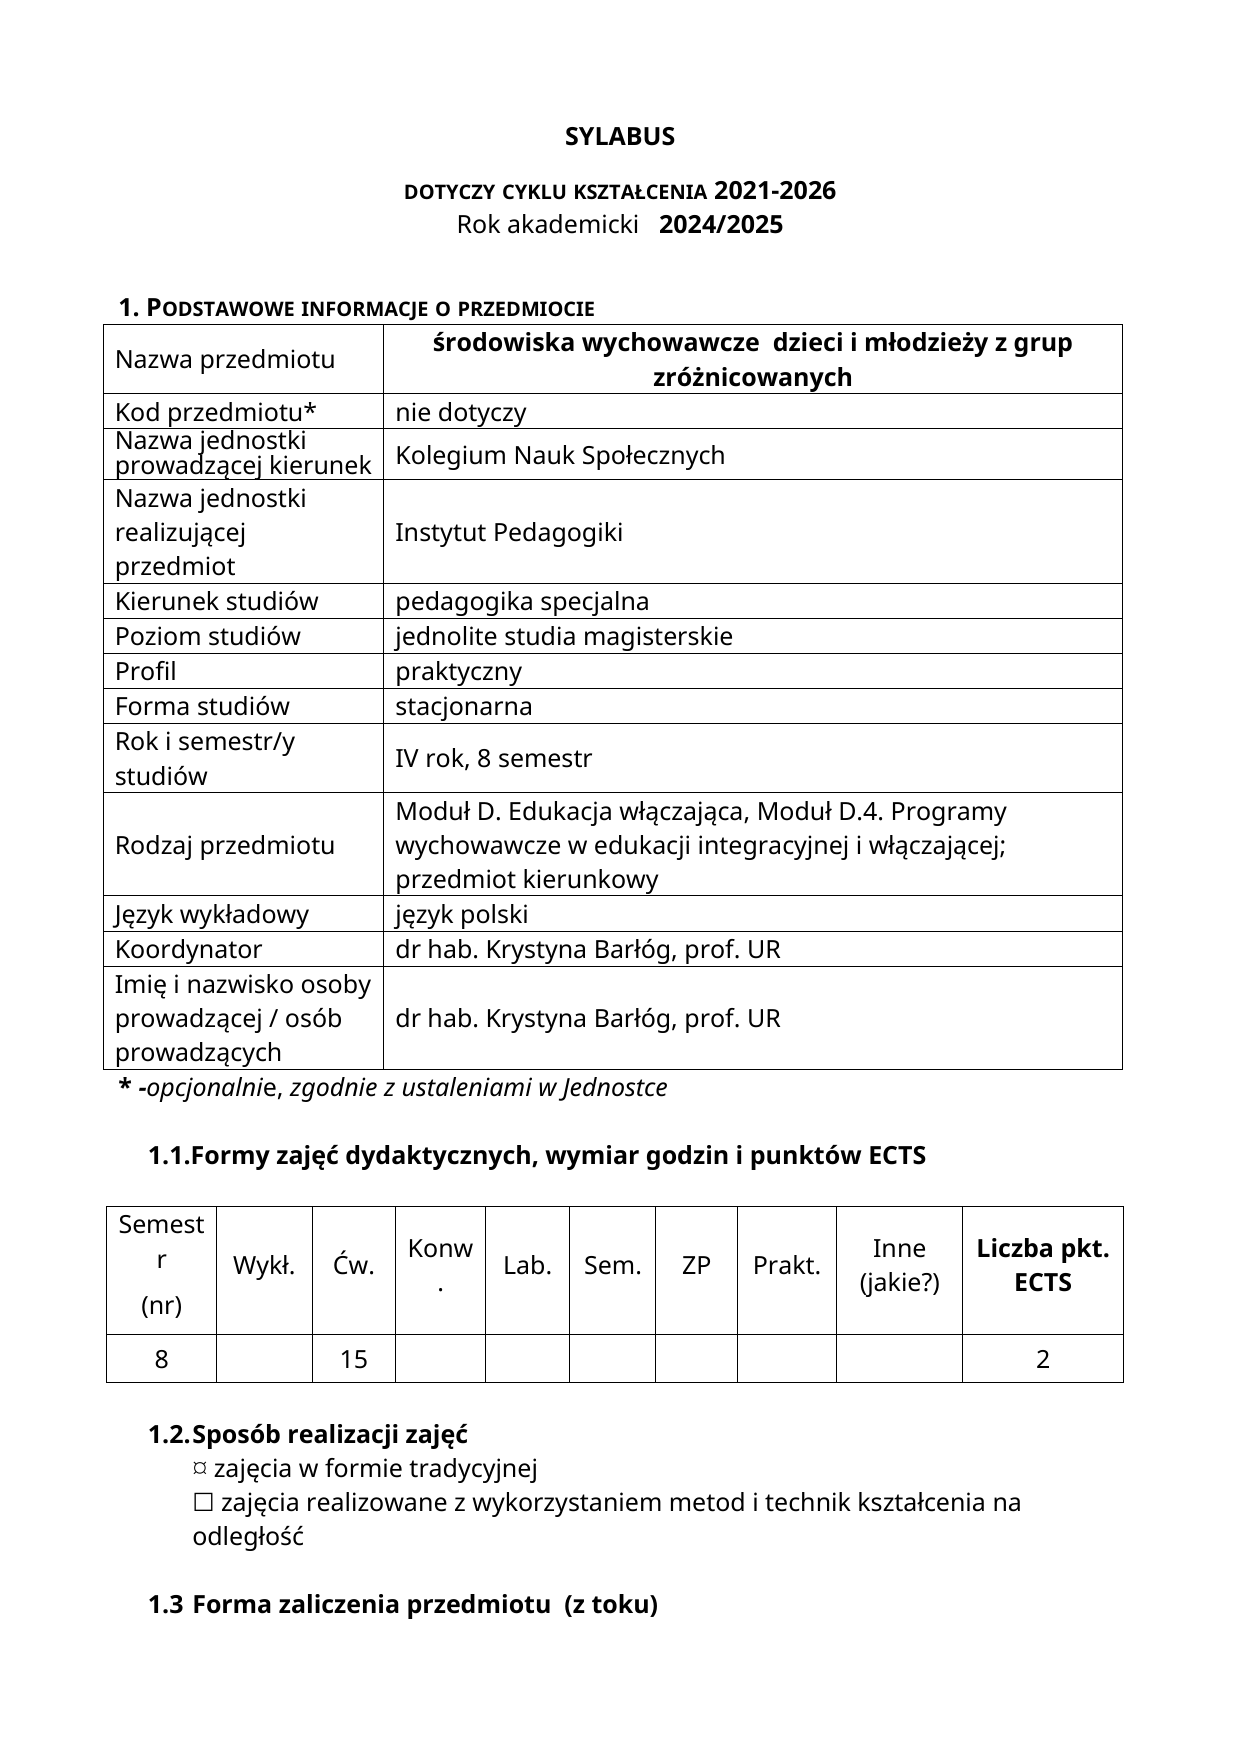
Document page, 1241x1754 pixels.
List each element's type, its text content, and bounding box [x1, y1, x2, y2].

table_cell 15 [313, 1335, 395, 1382]
text * -opcjonalnie, zgodnie z ustaleniami w Jednostce [118, 1070, 1122, 1104]
table_cell Forma studiów [104, 689, 383, 723]
table_cell jednolite studia magisterskie [384, 619, 1122, 653]
text 1.2. Sposób realizacji zajęć [148, 1417, 1122, 1451]
table_cell Nazwa jednostki realizującej przedmiot [104, 480, 383, 583]
text 1. Podstawowe informacje o przedmiocie [118, 290, 1122, 324]
text 1.1.Formy zajęć dydaktycznych, wymiar godzin i punktów ECTS [148, 1138, 1122, 1172]
table_cell [656, 1335, 737, 1382]
table_cell [570, 1335, 655, 1382]
table_header Wykł. [217, 1207, 312, 1334]
text SYLABUS [118, 118, 1122, 152]
table_header Liczba pkt. ECTS [963, 1207, 1123, 1334]
text ☐ zajęcia realizowane z wykorzystaniem metod i technik kształcenia na odległość [192, 1485, 1122, 1553]
table_cell Rok i semestr/y studiów [104, 724, 383, 792]
table_header Semestr (nr) [107, 1207, 216, 1334]
table_cell Imię i nazwisko osoby prowadzącej / osób prowadzących [104, 967, 383, 1069]
table_cell Nazwa jednostki prowadzącej kierunek [104, 429, 383, 479]
table_cell [738, 1335, 836, 1382]
table_header Nazwa przedmiotu [104, 325, 383, 393]
table_cell stacjonarna [384, 689, 1122, 723]
table_header Lab. [486, 1207, 569, 1334]
table_header Konw. [396, 1207, 485, 1334]
text 1.3 Forma zaliczenia przedmiotu (z toku) [148, 1587, 1122, 1621]
table_header Prakt. [738, 1207, 836, 1334]
table_cell praktyczny [384, 654, 1122, 688]
table_cell Koordynator [104, 932, 383, 966]
table_cell Kierunek studiów [104, 584, 383, 618]
table_cell Język wykładowy [104, 896, 383, 931]
table_cell [837, 1335, 962, 1382]
table_cell pedagogika specjalna [384, 584, 1122, 618]
table_cell IV rok, 8 semestr [384, 724, 1122, 792]
text Rok akademicki 2024/2025 [118, 207, 1122, 241]
table_cell język polski [384, 896, 1122, 931]
table_cell nie dotyczy [384, 394, 1122, 428]
table_header Inne (jakie?) [837, 1207, 962, 1334]
table_header Sem. [570, 1207, 655, 1334]
table_cell Kod przedmiotu* [104, 394, 383, 428]
table_cell [396, 1335, 485, 1382]
table_header Ćw. [313, 1207, 395, 1334]
table_cell dr hab. Krystyna Barłóg, prof. UR [384, 967, 1122, 1069]
table_cell Kolegium Nauk Społecznych [384, 429, 1122, 479]
table_cell Moduł D. Edukacja włączająca, Moduł D.4. Programy wychowawcze w edukacji integracyjnej i włączającej; przedmiot kierunkowy [384, 793, 1122, 895]
table_header środowiska wychowawcze dzieci i młodzieży z grup zróżnicowanych [384, 325, 1122, 393]
table_cell [217, 1335, 312, 1382]
table_cell Poziom studiów [104, 619, 383, 653]
text dotyczy cyklu kształcenia 2021-2026 [118, 173, 1122, 207]
table_cell Instytut Pedagogiki [384, 480, 1122, 583]
text zajęcia w formie tradycyjnej [192, 1451, 1122, 1485]
table_cell 8 [107, 1335, 216, 1382]
table_cell 2 [963, 1335, 1123, 1382]
table_cell [486, 1335, 569, 1382]
table_cell dr hab. Krystyna Barłóg, prof. UR [384, 932, 1122, 966]
table_cell Profil [104, 654, 383, 688]
table_cell Rodzaj przedmiotu [104, 793, 383, 895]
table_header ZP [656, 1207, 737, 1334]
